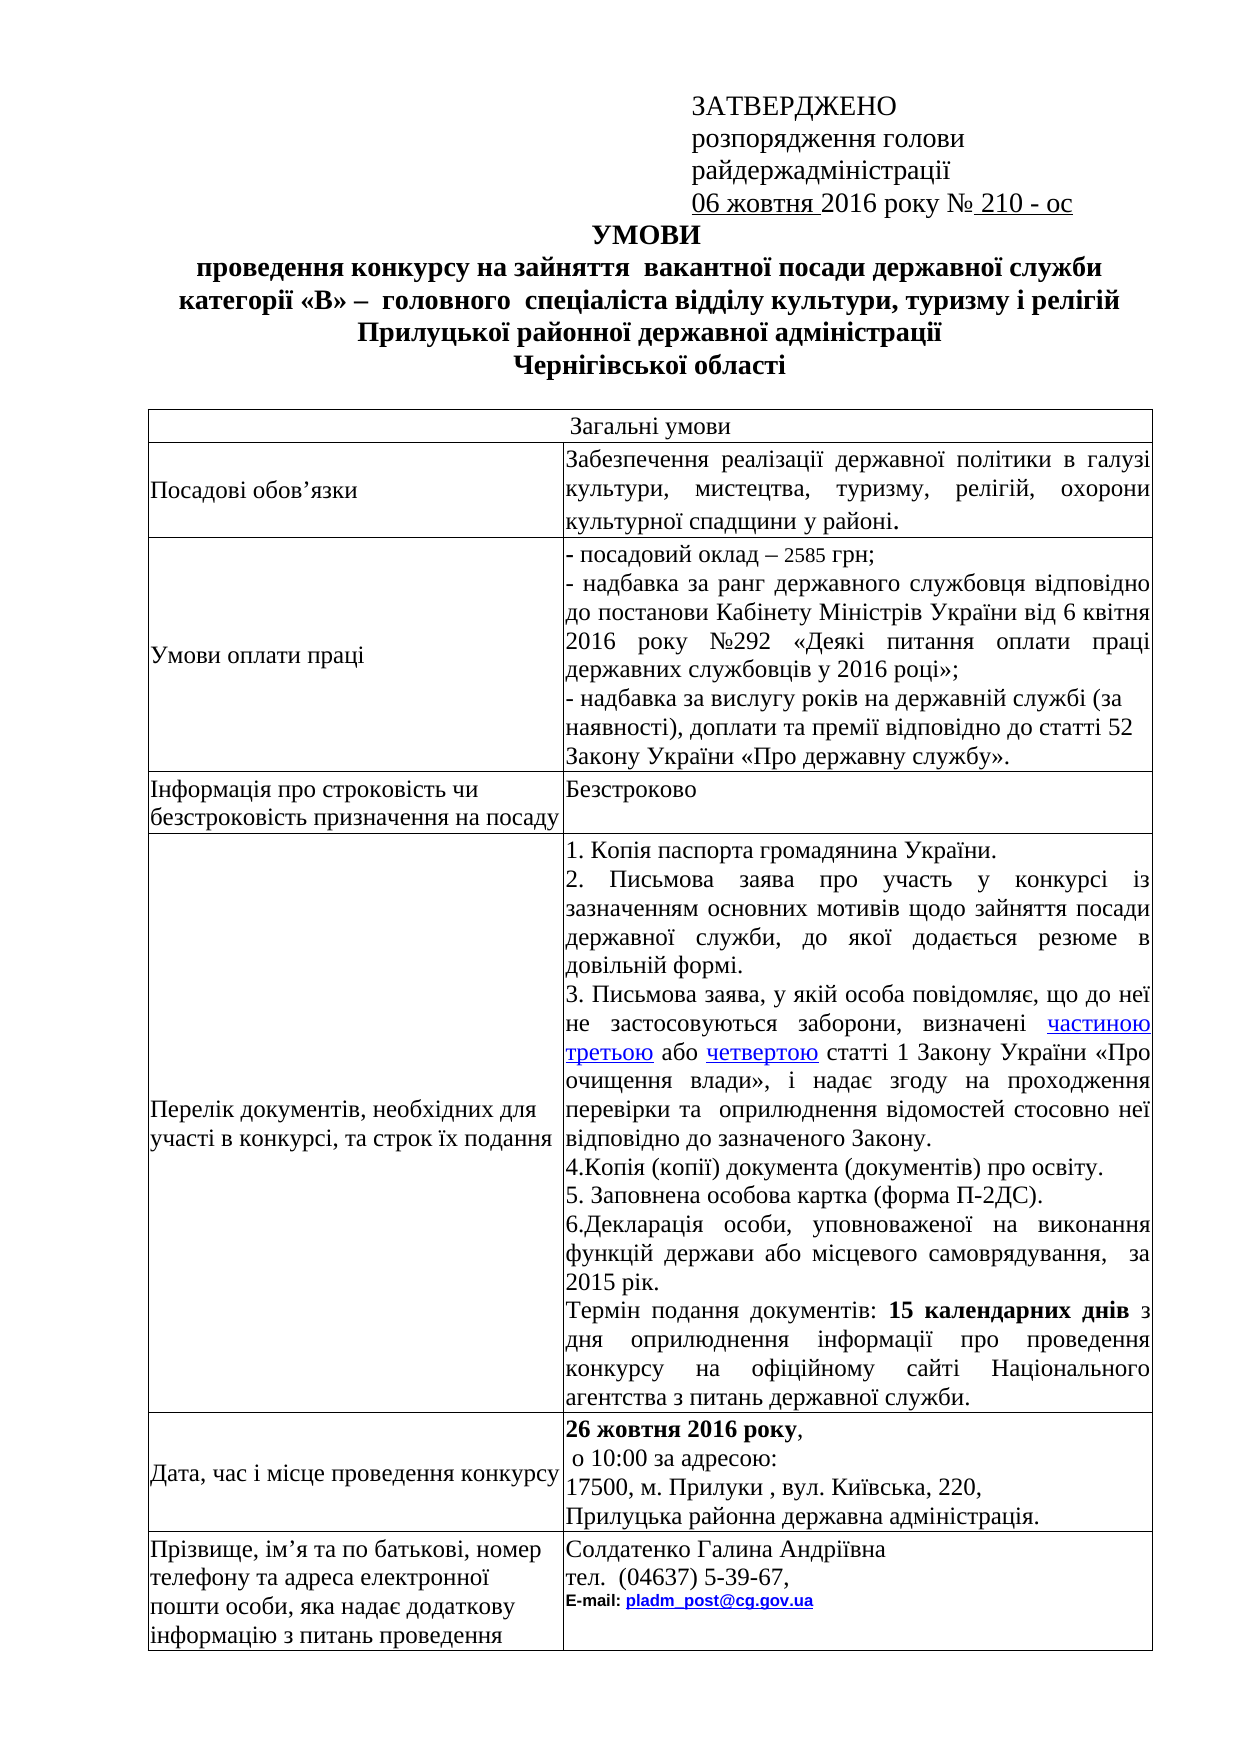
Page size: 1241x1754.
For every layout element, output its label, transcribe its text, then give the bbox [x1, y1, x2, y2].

table_cell Посадові обов’язки [149, 443, 563, 537]
table_cell Інформація про строковість чи безстроковість призначення на посаду [149, 772, 563, 833]
table_cell Умови оплати праці [149, 538, 563, 771]
table_cell Безстроково [564, 772, 1152, 833]
table_header Загальні умови [149, 410, 1152, 442]
text 06 жовтня 2016 року № 210 - ос [691, 186, 1152, 218]
table_cell 26 жовтня 2016 року, о 10:00 за адресою: . Прилуки , вул. Київська, 220, Прилуцька районна державна адміністрація. [564, 1413, 1152, 1531]
text Чернігівської області [148, 348, 1152, 380]
text УМОВИ проведення конкурсу на зайняття вакантної посади державної служби категорії «В» – головного спеціаліста відділу культури, туризму і релігій Прилуцької районної державної адміністрації [148, 218, 1152, 348]
text розпорядження голови [691, 121, 1152, 153]
text райдержадміністрації [691, 153, 1152, 186]
table_cell Перелік документів, необхідних для участі в конкурсі, та строк їх подання [149, 834, 563, 1412]
table_cell - посадовий оклад – 2585 грн; - надбавка за ранг державного службовця відповідно до постанови Кабінету Міністрів України від 6 квітня 2016 року №292 «Деякі питання оплати праці державних службовців у 2016 році»; - надбавка за вислугу років на державній службі (за наявності), доплати та премії відповідно до статті 52 Закону України «Про державну службу». [564, 538, 1152, 771]
table_cell Дата, час і місце проведення конкурсу [149, 1413, 563, 1531]
table_cell Забезпечення реалізації державної політики в галузі культури, мистецтва, туризму, релігій, охорони культурної спадщини у районі. [564, 443, 1152, 537]
table_cell 1. Копія паспорта громадянина України. 2. Письмова заява про участь у конкурсі із зазначенням основних мотивів щодо зайняття посади державної служби, до якої додається резюме в довільній формі. 3. Письмова заява, у якій особа повідомляє, що до неї не застосовуються заборони, визначені частиною третьою або четвертою статті 1 Закону України «Про очищення влади», і надає згоду на проходження перевірки та оприлюднення відомостей стосовно неї відповідно до зазначеного Закону. 4.Копія (копії) документа (документів) про освіту. 5. Заповнена особова картка (форма П-2ДС). 6.Декларація особи, уповноваженої на виконання функцій держави або місцевого самоврядування, за 2015 рік. Термін подання документів: 15 календарних днів з дня оприлюднення інформації про проведення конкурсу на офіційному сайті Національного агентства з питань державної служби. [564, 834, 1152, 1412]
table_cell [564, 1532, 1152, 1650]
text ЗАТВЕРДЖЕНО [691, 88, 1152, 121]
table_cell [149, 1532, 563, 1650]
